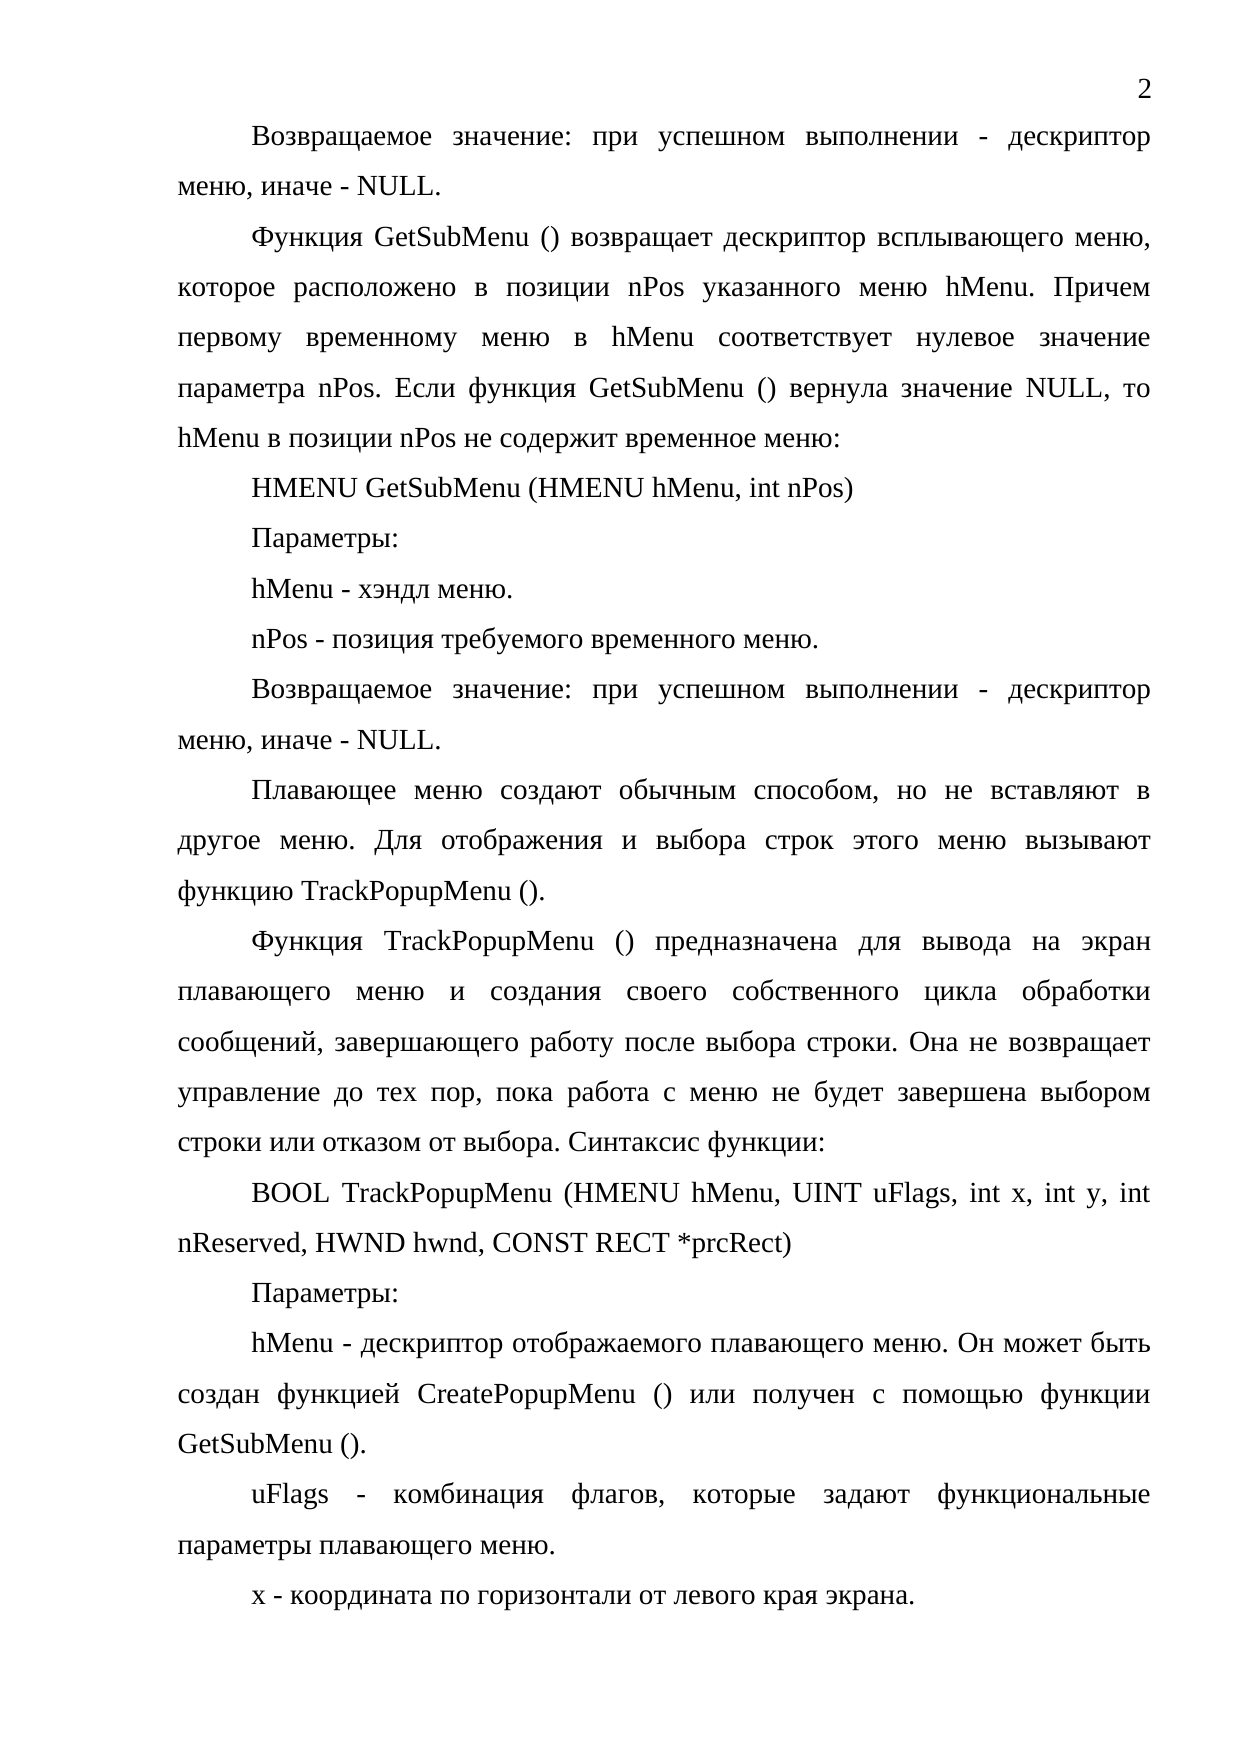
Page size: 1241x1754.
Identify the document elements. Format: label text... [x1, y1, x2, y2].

text hMenu - хэндл меню. [177, 571, 1152, 604]
text Функция GetSubMenu () возвращает дескриптор всплывающего меню, которое расположено в позиции nPos указанного меню hMenu. Причем первому временному меню в hMenu соответствует нулевое значение параметра nPos. Если функция GetSubMenu () вернула значение NULL, то hMenu в позиции nPos не содержит временное меню: [177, 219, 1152, 453]
text Параметры: [177, 521, 1152, 554]
text HMENU GetSubMenu (HMENU hMenu, int nPos) [177, 470, 1152, 504]
text Параметры: [177, 1275, 1152, 1309]
text Функция TrackPopupMenu () предназначена для вывода на экран плавающего меню и создания своего собственного цикла обработки сообщений, завершающего работу после выбора строки. Она не возвращает управление до тех пор, пока работа с меню не будет завершена выбором строки или отказом от выбора. Синтаксис функции: [177, 923, 1152, 1158]
text nPos - позиция требуемого временного меню. [177, 621, 1152, 655]
text uFlags - комбинация флагов, которые задают функциональные параметры плавающего меню. [177, 1477, 1152, 1560]
text Плавающее меню создают обычным способом, но не вставляют в другое меню. Для отображения и выбора строк этого меню вызывают функцию TrackPopupMenu (). [177, 772, 1152, 906]
text hMenu - дескриптор отображаемого плавающего меню. Он может быть создан функцией CreatePopupMenu () или получен с помощью функции GetSubMenu (). [177, 1326, 1152, 1460]
text BOOL TrackPopupMenu (HMENU hMenu, UINT uFlags, int x, int y, int nReserved, HWND hwnd, CONST RECT *prcRect) [177, 1175, 1152, 1258]
text Возвращаемое значение: при успешном выполнении - дескриптор меню, иначе - NULL. [177, 118, 1152, 202]
text Возвращаемое значение: при успешном выполнении - дескриптор меню, иначе - NULL. [177, 672, 1152, 755]
text х - координата по горизонтали от левого края экрана. [177, 1577, 1152, 1611]
